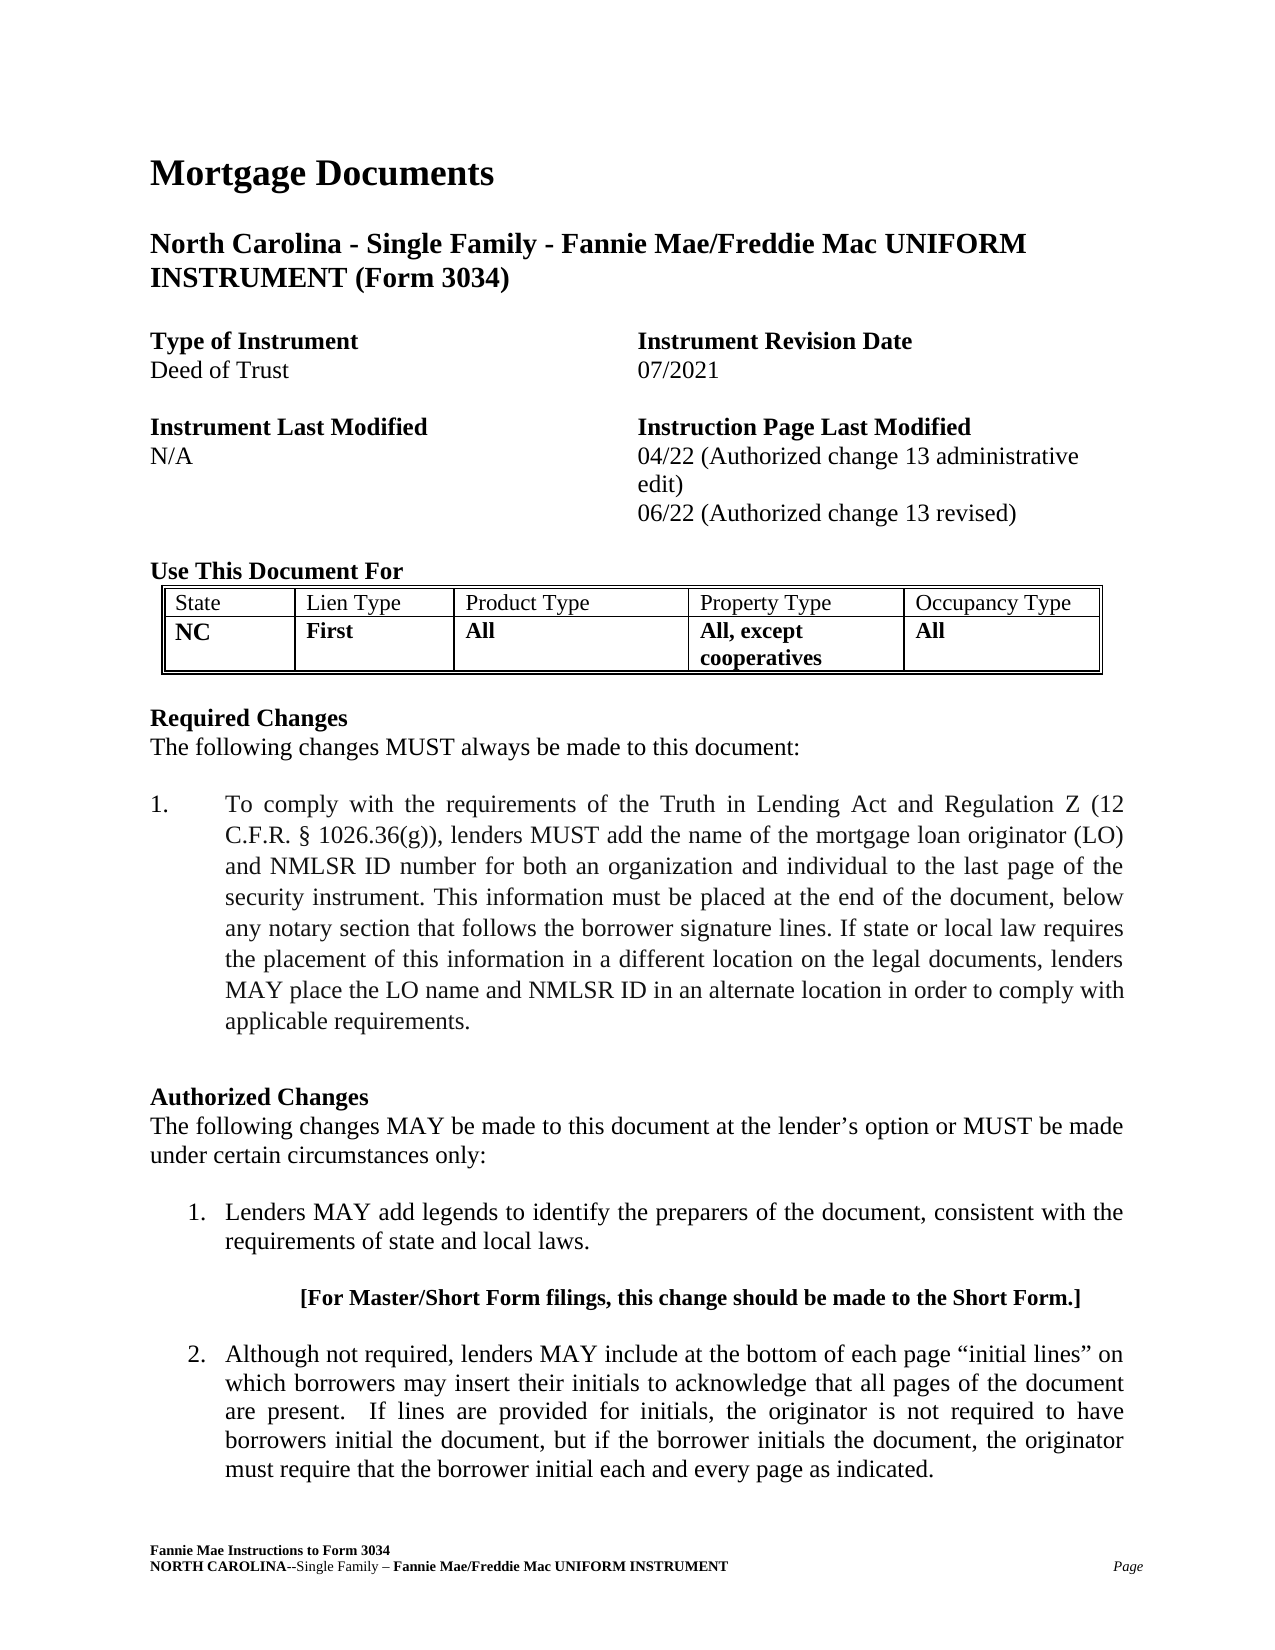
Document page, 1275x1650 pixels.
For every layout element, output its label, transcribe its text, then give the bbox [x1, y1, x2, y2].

table_cell All [455, 617, 688, 670]
table_cell All [905, 617, 1099, 670]
table_cell First [296, 617, 453, 670]
text N/A 04/22 (Authorized change 13 administrative [150, 441, 1125, 469]
table_cell All, except cooperatives [689, 617, 903, 670]
list Lenders add legends to identify the preparers of the document, consistent with the requirements of state and local laws. [187, 1197, 1125, 1255]
list Although not required, lenders include at the bottom of each page “initial lines” on which borrowers may insert their initials to acknowledge that all pages of the document are present. If lines are provided for initials, the originator is not required to have borrowers initial the document, but if the borrower initials the document, the originator must require that the borrower initial each and every page as indicated. [187, 1339, 1125, 1483]
text Type of Instrument Instrument Revision Date [150, 326, 1125, 355]
text - Single Family - Fannie Mae/Freddie Mac UNIFORM INSTRUMENT (Form 3034) [150, 226, 1125, 293]
table_header Lien Type [296, 589, 453, 616]
table_cell NC [166, 617, 294, 670]
table_header State [166, 589, 294, 616]
subtitle Mortgage Documents [150, 150, 1125, 193]
table_header Product Type [455, 589, 688, 616]
text 06/22 (Authorized change 13 revised) [150, 498, 1125, 527]
text Required Changes [150, 703, 1125, 732]
text Instrument Last Modified Instruction Page Last Modified [150, 412, 1125, 441]
text edit) [150, 469, 1125, 498]
table_header Property Type [689, 589, 903, 616]
text Authorized Changes [150, 1082, 1125, 1111]
text Use This Document For [150, 556, 1125, 584]
text The following changes be made to this document at the lender’s option or MUST be made under certain circumstances only: [150, 1111, 1125, 1169]
text [For Master/Short Form filings, this change should be made to the Short Form.] [300, 1284, 1125, 1310]
list To comply with the requirements of the Truth in Lending Act and Regulation Z (12 C.F.R. § 1026.36(g)), lenders MUST add the name of the mortgage loan originator (LO) and NMLSR ID number for both an organization and individual to the last page of the security instrument. This information must be placed at the end of the document, below any notary section that follows the borrower signature lines. If state or local law requires the placement of this information in a different location on the legal documents, lenders MAY place the LO name and NMLSR ID in an alternate location in order to comply with applicable requirements. [150, 789, 1125, 1035]
table_header Occupancy Type [905, 589, 1099, 616]
text Deed of Trust 07/2021 [150, 355, 1125, 384]
text The following changes MUST always be made to this document: [150, 732, 1125, 760]
